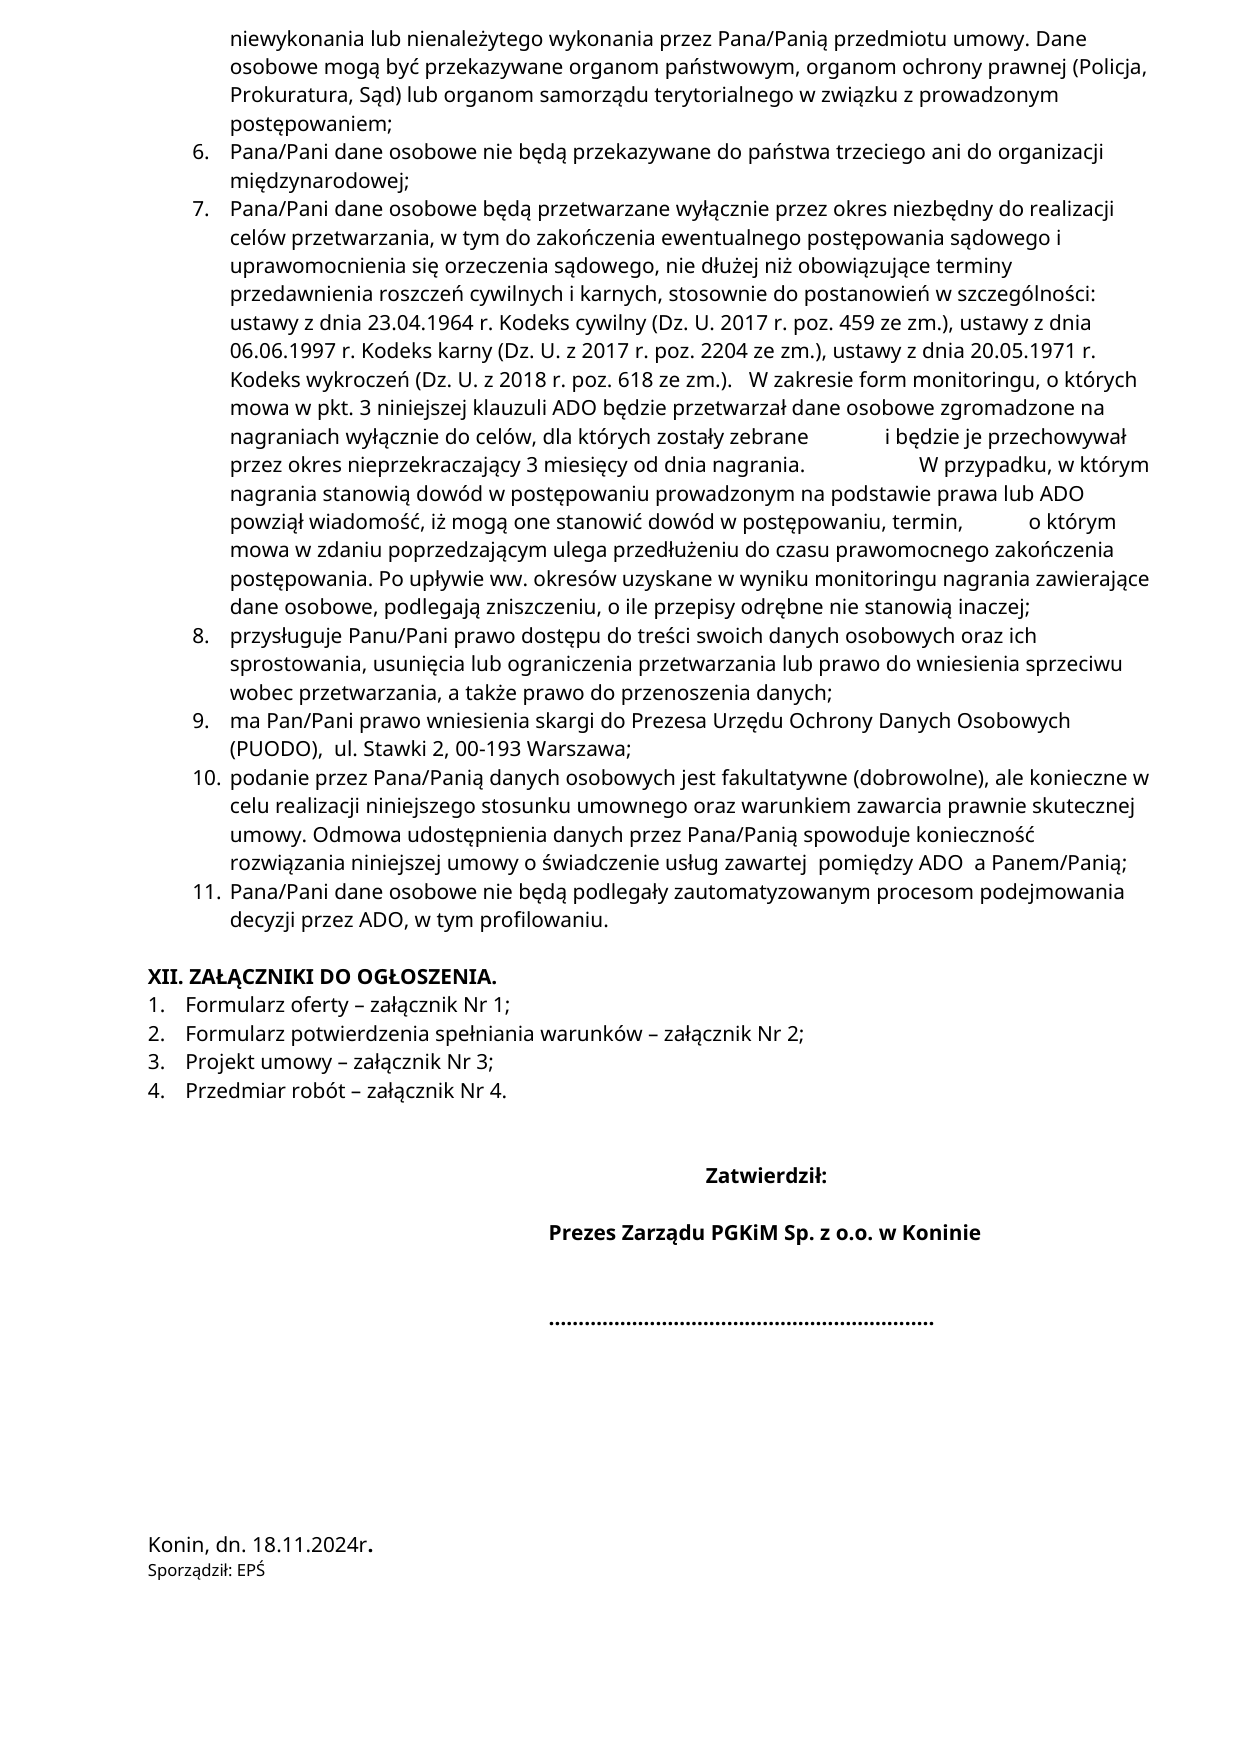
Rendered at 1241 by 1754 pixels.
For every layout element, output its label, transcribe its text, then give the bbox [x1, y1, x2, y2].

list Pana/Pani dane osobowe nie będą podlegały zautomatyzowanym procesom podejmowania decyzji przez ADO, w tym profilowaniu. [192, 877, 1152, 934]
text Konin, dn. 18.11.2024r. [148, 1531, 1152, 1559]
list Formularz oferty – załącznik Nr 1; [148, 991, 1152, 1019]
text Zatwierdził: [148, 1161, 1152, 1189]
list przysługuje Panu/Pani prawo dostępu do treści swoich danych osobowych oraz ich sprostowania, usunięcia lub ograniczenia przetwarzania lub prawo do wniesienia sprzeciwu wobec przetwarzania, a także prawo do przenoszenia danych; [192, 621, 1152, 706]
list ma Pan/Pani prawo wniesienia skargi do Prezesa Urzędu Ochrony Danych Osobowych (PUODO), ul. Stawki 2, 00-193 Warszawa; [192, 706, 1152, 763]
text ……………………………………………………….. [148, 1303, 1152, 1332]
list Pana/Pani dane osobowe będą przetwarzane wyłącznie przez okres niezbędny do realizacji celów przetwarzania, w tym do zakończenia ewentualnego postępowania sądowego i uprawomocnienia się orzeczenia sądowego, nie dłużej niż obowiązujące terminy przedawnienia roszczeń cywilnych i karnych, stosownie do postanowień w szczególności: ustawy z dnia 23.04.1964 r. Kodeks cywilny (Dz. U. 2017 r. poz. 459 ze zm.), ustawy z dnia 06.06.1997 r. Kodeks karny (Dz. U. z 2017 r. poz. 2204 ze zm.), ustawy z dnia 20.05.1971 r. Kodeks wykroczeń (Dz. U. z 2018 r. poz. 618 ze zm.). W zakresie form monitoringu, o których mowa w pkt. 3 niniejszej klauzuli ADO będzie przetwarzał dane osobowe zgromadzone na nagraniach wyłącznie do celów, dla których zostały zebrane i będzie je przechowywał przez okres nieprzekraczający 3 miesięcy od dnia nagrania. W przypadku, w którym nagrania stanowią dowód w postępowaniu prowadzonym na podstawie prawa lub ADO powziął wiadomość, iż mogą one stanowić dowód w postępowaniu, termin, o którym mowa w zdaniu poprzedzającym ulega przedłużeniu do czasu prawomocnego zakończenia [192, 194, 1152, 564]
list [192, 24, 1152, 137]
text XII. ZAŁĄCZNIKI DO OGŁOSZENIA. [148, 962, 1152, 991]
list podanie przez Pana/Panią danych osobowych jest fakultatywne (dobrowolne), ale konieczne w celu realizacji niniejszego stosunku umownego oraz warunkiem zawarcia prawnie skutecznej umowy. Odmowa udostępnienia danych przez Pana/Panią spowoduje konieczność rozwiązania niniejszej umowy o świadczenie usług zawartej pomiędzy ADO a Panem/Panią; [192, 763, 1152, 877]
list Pana/Pani dane osobowe nie będą przekazywane do państwa trzeciego ani do organizacji międzynarodowej; [192, 137, 1152, 194]
text postępowania. Po upływie ww. okresów uzyskane w wyniku monitoringu nagrania zawierające dane osobowe, podlegają zniszczeniu, o ile przepisy odrębne nie stanowią inaczej; [229, 564, 1152, 621]
text Prezes Zarządu PGKiM Sp. z o.o. w Koninie [148, 1218, 1152, 1246]
list Przedmiar robót – załącznik Nr 4. [148, 1076, 1152, 1104]
text Sporządził: EPŚ [148, 1559, 1152, 1582]
list Projekt umowy – załącznik Nr 3; [148, 1047, 1152, 1076]
list Formularz potwierdzenia spełniania warunków – załącznik Nr 2; [148, 1019, 1152, 1047]
